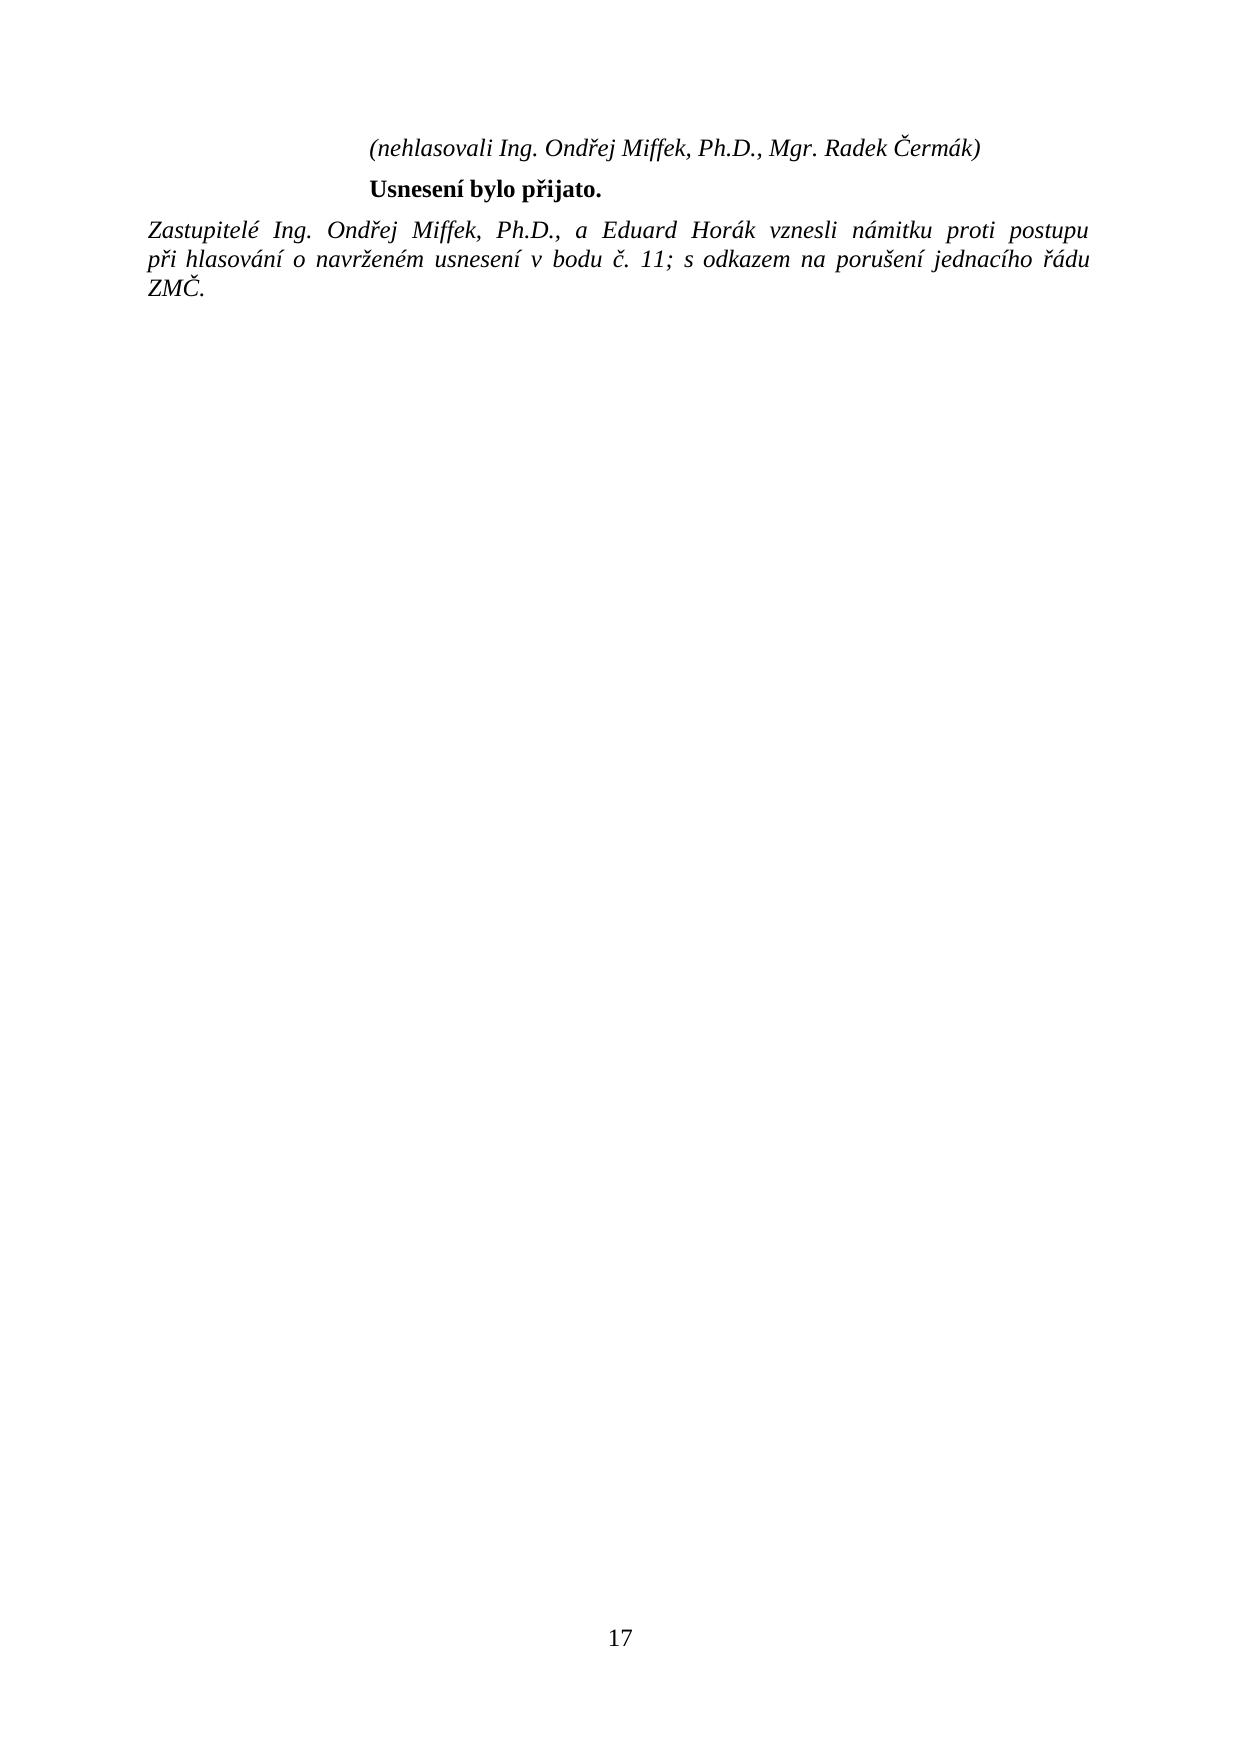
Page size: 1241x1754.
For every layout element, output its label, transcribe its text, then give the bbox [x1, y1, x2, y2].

text (nehlasovali Ing. Ondřej Miffek, Ph.D., Mgr. Radek Čermák) [148, 133, 1093, 162]
text Zastupitelé Ing. Ondřej Miffek, Ph.D., a Eduard Horák vznesli námitku proti postupu při hlasování o navrženém usnesení v bodu č. 11; s odkazem na porušení jednacího řádu ZMČ. [148, 215, 1093, 302]
text Usnesení bylo přijato. [369, 174, 1093, 203]
